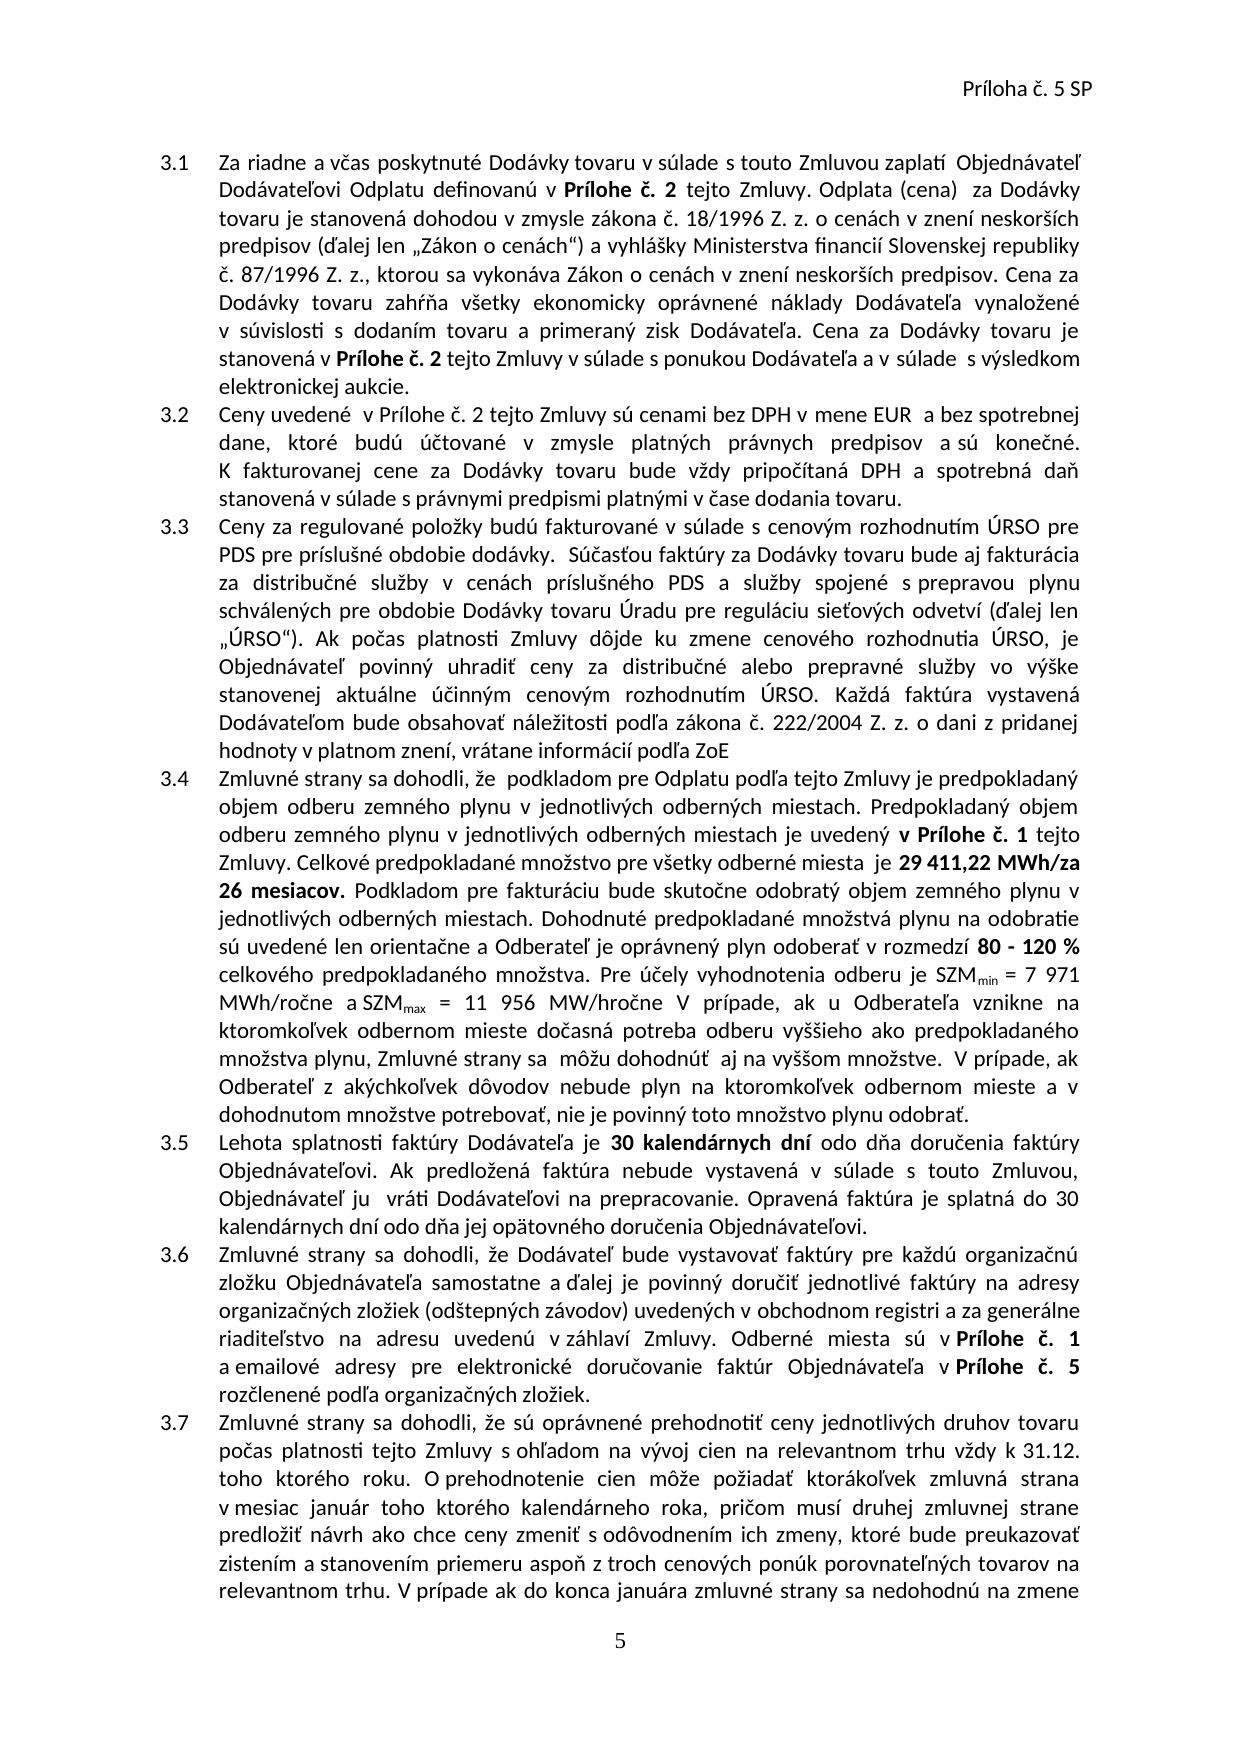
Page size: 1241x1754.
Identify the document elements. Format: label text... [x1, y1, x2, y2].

list Za riadne a včas poskytnuté Dodávky tovaru v súlade s touto Zmluvou zaplatí Objednávateľ Dodávateľovi Odplatu definovanú v Prílohe č. 2 tejto Zmluvy. Odplata (cena) za Dodávky tovaru je stanovená dohodou v zmysle zákona č. 18/1996 Z. z. o cenách v znení neskorších predpisov (ďalej len „Zákon o cenách“) a vyhlášky Ministerstva financií Slovenskej republiky č. 87/1996 Z. z., ktorou sa vykonáva Zákon o cenách v znení neskorších predpisov. Cena za Dodávky tovaru zahŕňa všetky ekonomicky oprávnené náklady Dodávateľa vynaložené v súvislosti s dodaním tovaru a primeraný zisk Dodávateľa. Cena za Dodávky tovaru je stanovená v Prílohe č. 2 tejto Zmluvy v súlade s ponukou Dodávateľa a v súlade s výsledkom elektronickej aukcie. [160, 148, 1081, 400]
list Zmluvné strany sa dohodli, že podkladom pre Odplatu podľa tejto Zmluvy je predpokladaný objem odberu zemného plynu v jednotlivých odberných miestach. Predpokladaný objem odberu zemného plynu v jednotlivých odberných miestach je uvedený v Prílohe č. 1 tejto Zmluvy. Celkové predpokladané množstvo pre všetky odberné miesta je 29 411,22 MWh/za 26 mesiacov. Podkladom pre fakturáciu bude skutočne odobratý objem zemného plynu v jednotlivých odberných miestach. Dohodnuté predpokladané množstvá plynu na odobratie sú uvedené len orientačne a Odberateľ je oprávnený plyn odoberať v rozmedzí 80 - 120 % celkového predpokladaného množstva. Pre účely vyhodnotenia odberu je SZMmin = 7 971 MWh/ročne a SZMmax = 11 956 MW/hročne V prípade, ak u Odberateľa vznikne na ktoromkoľvek odbernom mieste dočasná potreba odberu vyššieho ako predpokladaného množstva plynu, Zmluvné strany sa môžu dohodnúť aj na vyššom množstve. V prípade, ak Odberateľ z akýchkoľvek dôvodov nebude plyn na ktoromkoľvek odbernom mieste a v dohodnutom množstve potrebovať, nie je povinný toto množstvo plynu odobrať. [160, 764, 1080, 1128]
list Ceny uvedené v Prílohe č. 2 tejto Zmluvy sú cenami bez DPH v mene EUR a bez spotrebnej dane, ktoré budú účtované v zmysle platných právnych predpisov a sú konečné. K fakturovanej cene za Dodávky tovaru bude vždy pripočítaná DPH a spotrebná daň stanovená v súlade s právnymi predpismi platnými v čase dodania tovaru. [160, 400, 1080, 512]
list Ceny za regulované položky budú fakturované v súlade s cenovým rozhodnutím ÚRSO pre PDS pre príslušné obdobie dodávky. Súčasťou faktúry za Dodávky tovaru bude aj fakturácia za distribučné služby v cenách príslušného PDS a služby spojené s prepravou plynu schválených pre obdobie Dodávky tovaru Úradu pre reguláciu sieťových odvetví (ďalej len „ÚRSO“). Ak počas platnosti Zmluvy dôjde ku zmene cenového rozhodnutia ÚRSO, je Objednávateľ povinný uhradiť ceny za distribučné alebo prepravné služby vo výške stanovenej aktuálne účinným cenovým rozhodnutím ÚRSO. Každá faktúra vystavená Dodávateľom bude obsahovať náležitosti podľa zákona č. 222/2004 Z. z. o dani z pridanej hodnoty v platnom znení, vrátane informácií podľa ZoE [160, 512, 1080, 764]
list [160, 1408, 1080, 1605]
list Lehota splatnosti faktúry Dodávateľa je 30 kalendárnych dní odo dňa doručenia faktúry Objednávateľovi. Ak predložená faktúra nebude vystavená v súlade s touto Zmluvou, Objednávateľ ju vráti Dodávateľovi na prepracovanie. Opravená faktúra je splatná do 30 kalendárnych dní odo dňa jej opätovného doručenia Objednávateľovi. [160, 1128, 1080, 1240]
list Zmluvné strany sa dohodli, že Dodávateľ bude vystavovať faktúry pre každú organizačnú zložku Objednávateľa samostatne a ďalej je povinný doručiť jednotlivé faktúry na adresy organizačných zložiek (odštepných závodov) uvedených v obchodnom registri a za generálne riaditeľstvo na adresu uvedenú v záhlaví Zmluvy. Odberné miesta sú v Prílohe č. 1 a emailové adresy pre elektronické doručovanie faktúr Objednávateľa v Prílohe č. 5 rozčlenené podľa organizačných zložiek. [160, 1240, 1080, 1408]
